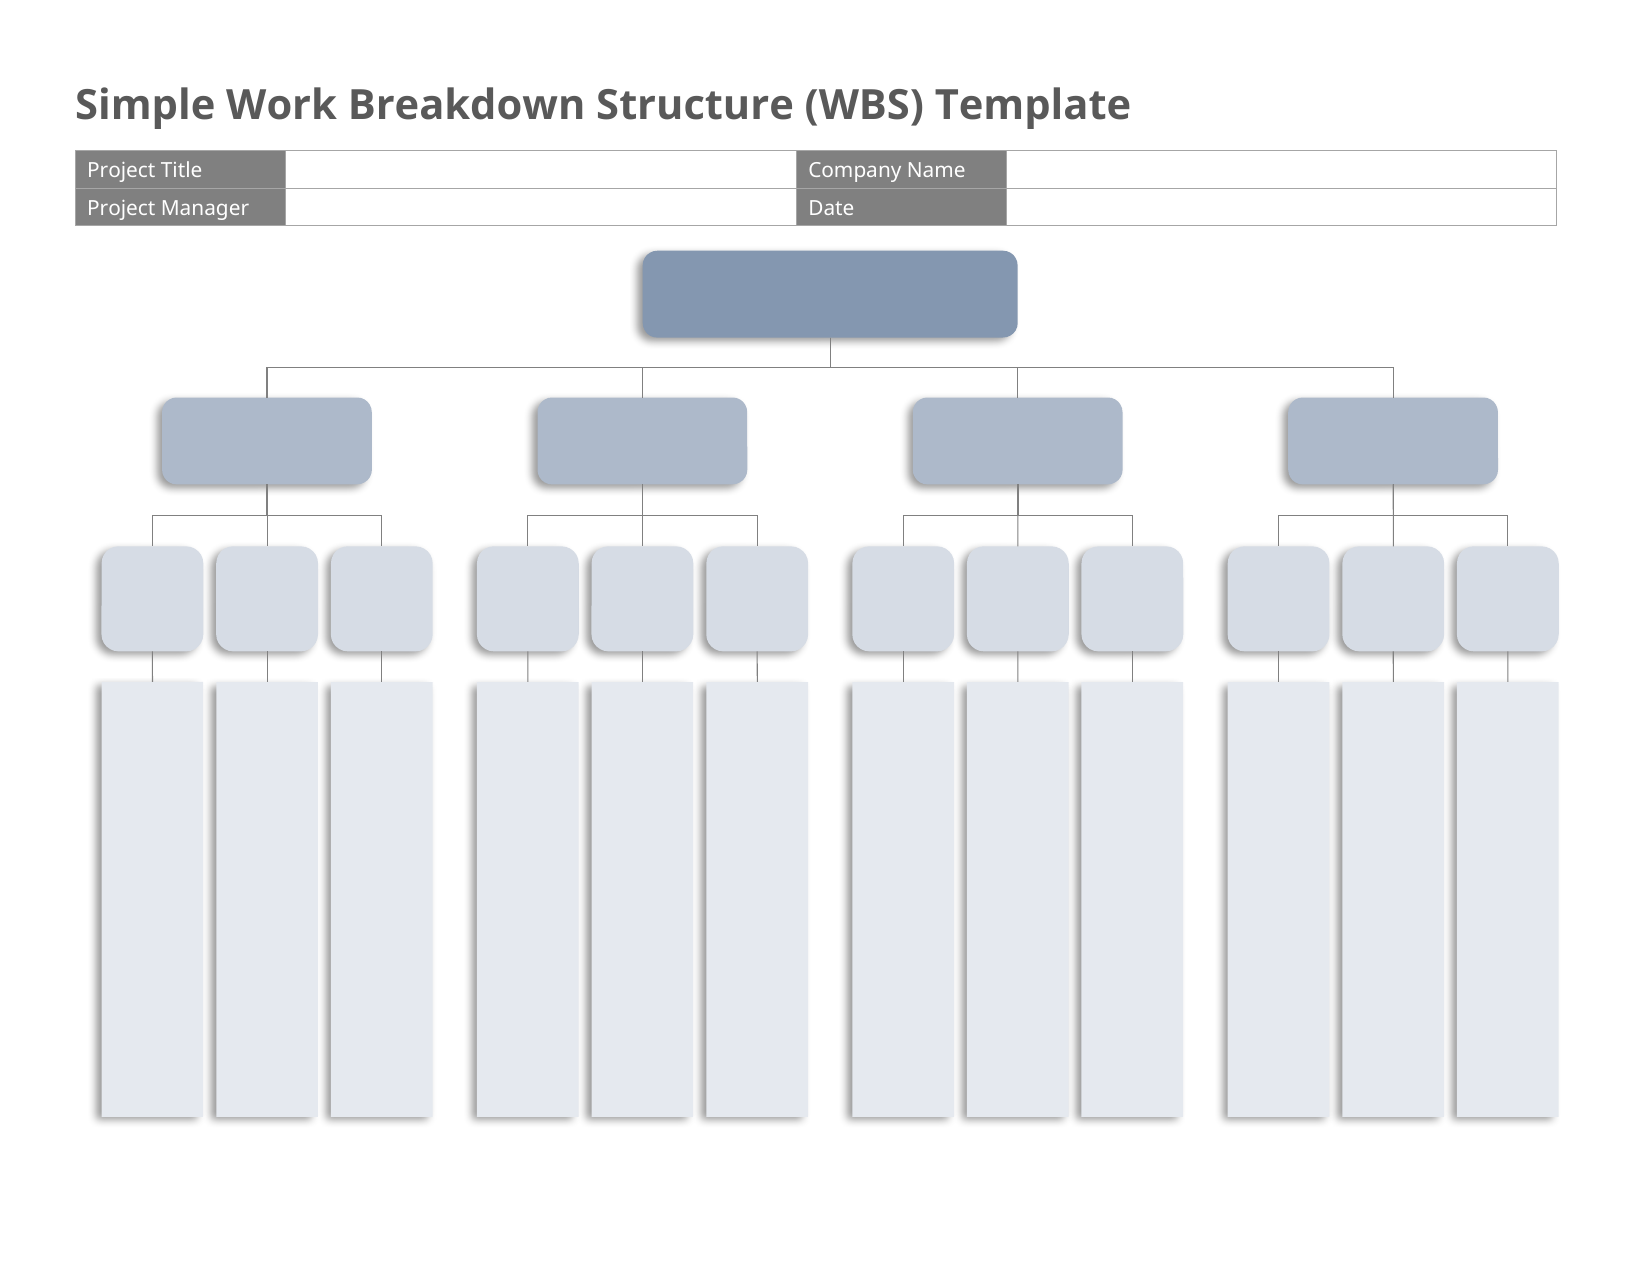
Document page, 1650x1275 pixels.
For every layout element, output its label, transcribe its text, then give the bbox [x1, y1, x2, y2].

table_cell Date [797, 189, 1006, 225]
table_header [286, 151, 796, 188]
table_cell [1007, 189, 1556, 225]
table_header [1007, 151, 1556, 188]
table_cell Project Manager [76, 189, 285, 225]
text Simple Work Breakdown Structure (WBS) Template [75, 75, 1575, 132]
table_cell [286, 189, 796, 225]
table_header Company Name [797, 151, 1006, 188]
table_header Project Title [76, 151, 285, 188]
